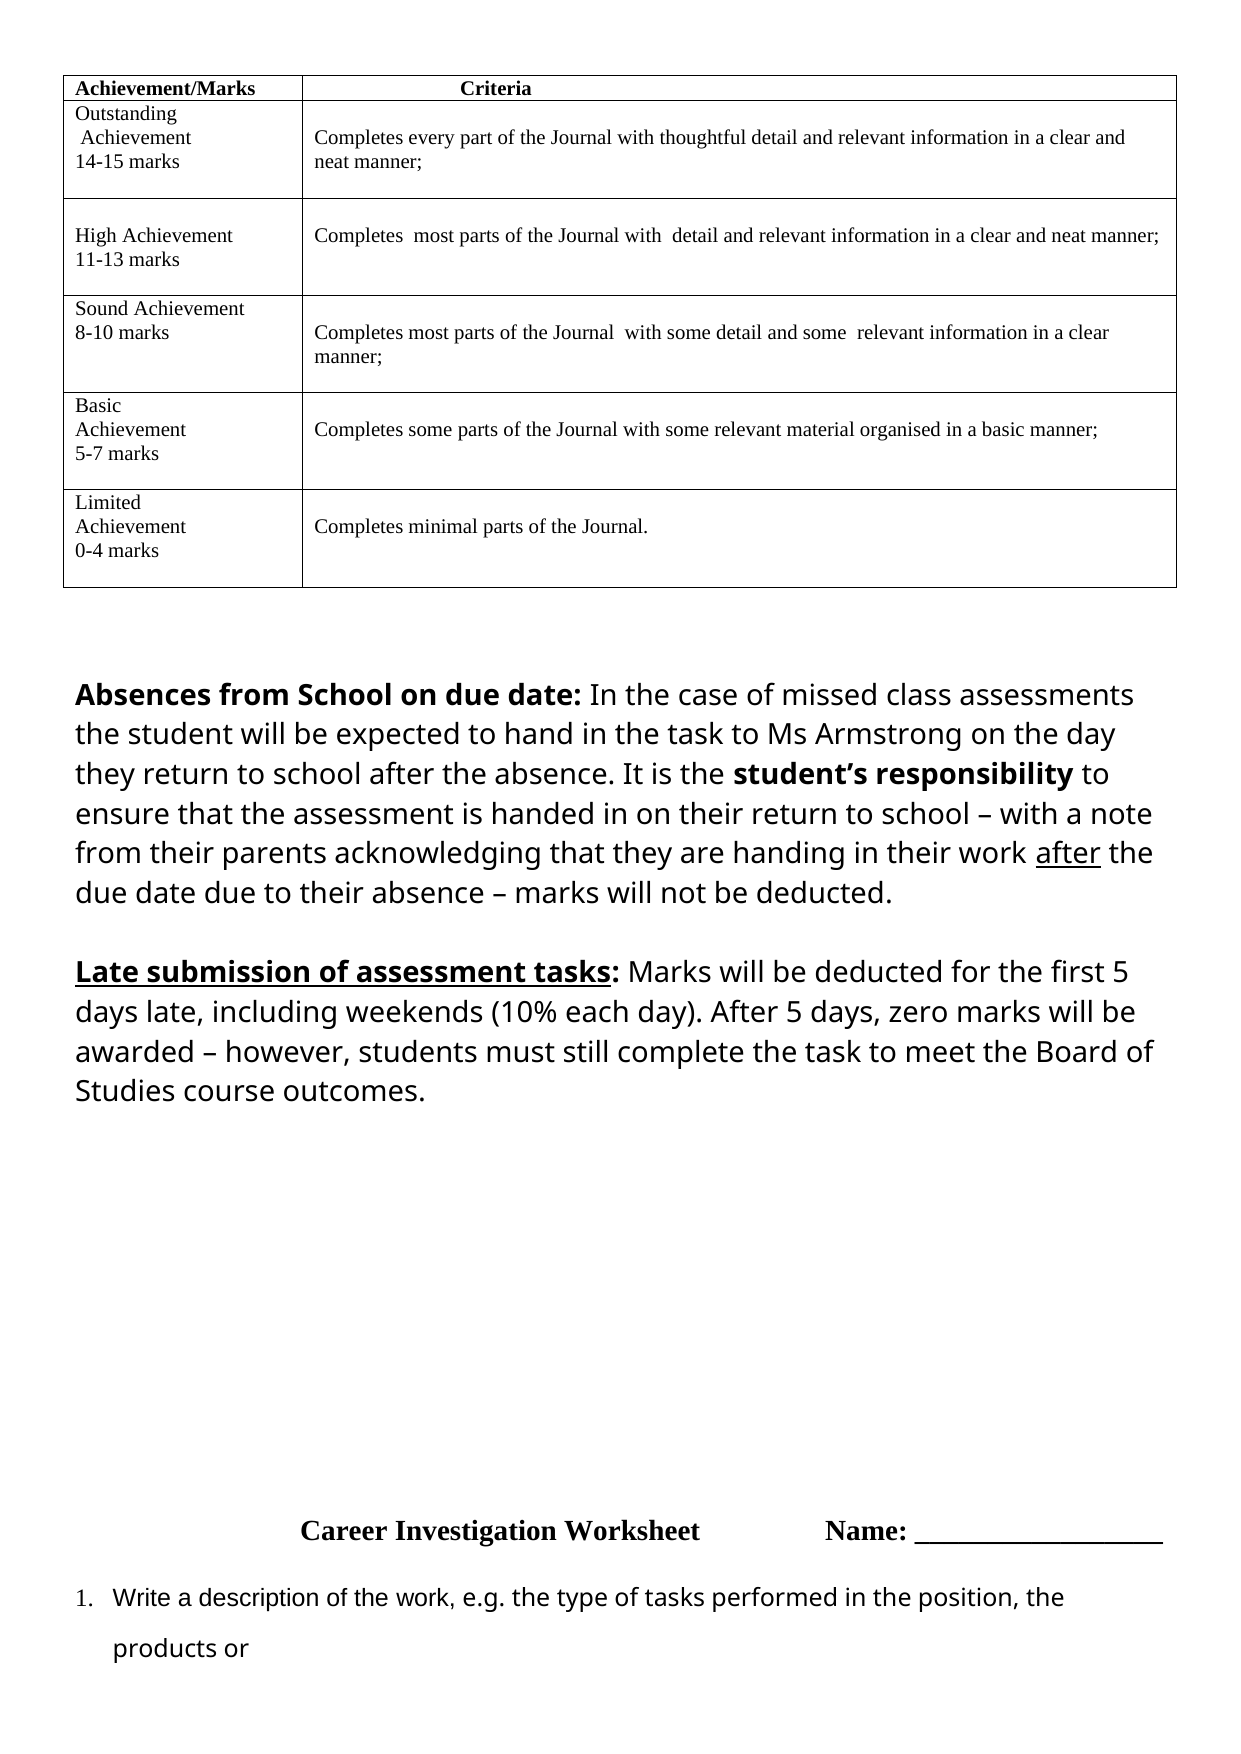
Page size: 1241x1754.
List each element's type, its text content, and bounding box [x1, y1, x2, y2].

table_cell Limited Achievement 0-4 marks [64, 490, 302, 587]
table_cell Completes most parts of the Journal with detail and relevant information in a clear and neat manner; [303, 199, 1176, 295]
table_header Achievement/Marks [64, 76, 302, 100]
table_cell Completes some parts of the Journal with some relevant material organised in a basic manner; [303, 393, 1176, 489]
table_cell Basic Achievement 5-7 marks [64, 393, 302, 489]
table_cell Sound Achievement 8-10 marks [64, 296, 302, 392]
table_cell Completes most parts of the Journal with some detail and some relevant information in a clear manner; [303, 296, 1176, 392]
table_cell Outstanding Achievement 14-15 marks [64, 101, 302, 197]
table_cell Completes every part of the Journal with thoughtful detail and relevant information in a clear and neat manner; [303, 101, 1176, 197]
text Absences from School on due date: In the case of missed class assessments the student will be expected to hand in the task to Ms Armstrong on the day they return to school after the absence. It is the student’s responsibility to ensure that the assessment is handed in on their return to school – with a note from their parents acknowledging that they are handing in their work after the due date due to their absence – marks will not be deducted. [75, 674, 1165, 912]
table_cell Completes minimal parts of the Journal. [303, 490, 1176, 587]
text Career Investigation Worksheet Name: _________________ [225, 1513, 1165, 1546]
text Late submission of assessment tasks: Marks will be deducted for the first 5 days late, including weekends (10% each day). After 5 days, zero marks will be awarded – however, students must still complete the task to meet the Board of Studies course outcomes. [75, 952, 1165, 1110]
table_cell High Achievement 11-13 marks [64, 199, 302, 295]
table_header Criteria [303, 76, 1176, 100]
list Write a description of the work, e.g. the type of tasks performed in the position, the products or [75, 1580, 1165, 1665]
